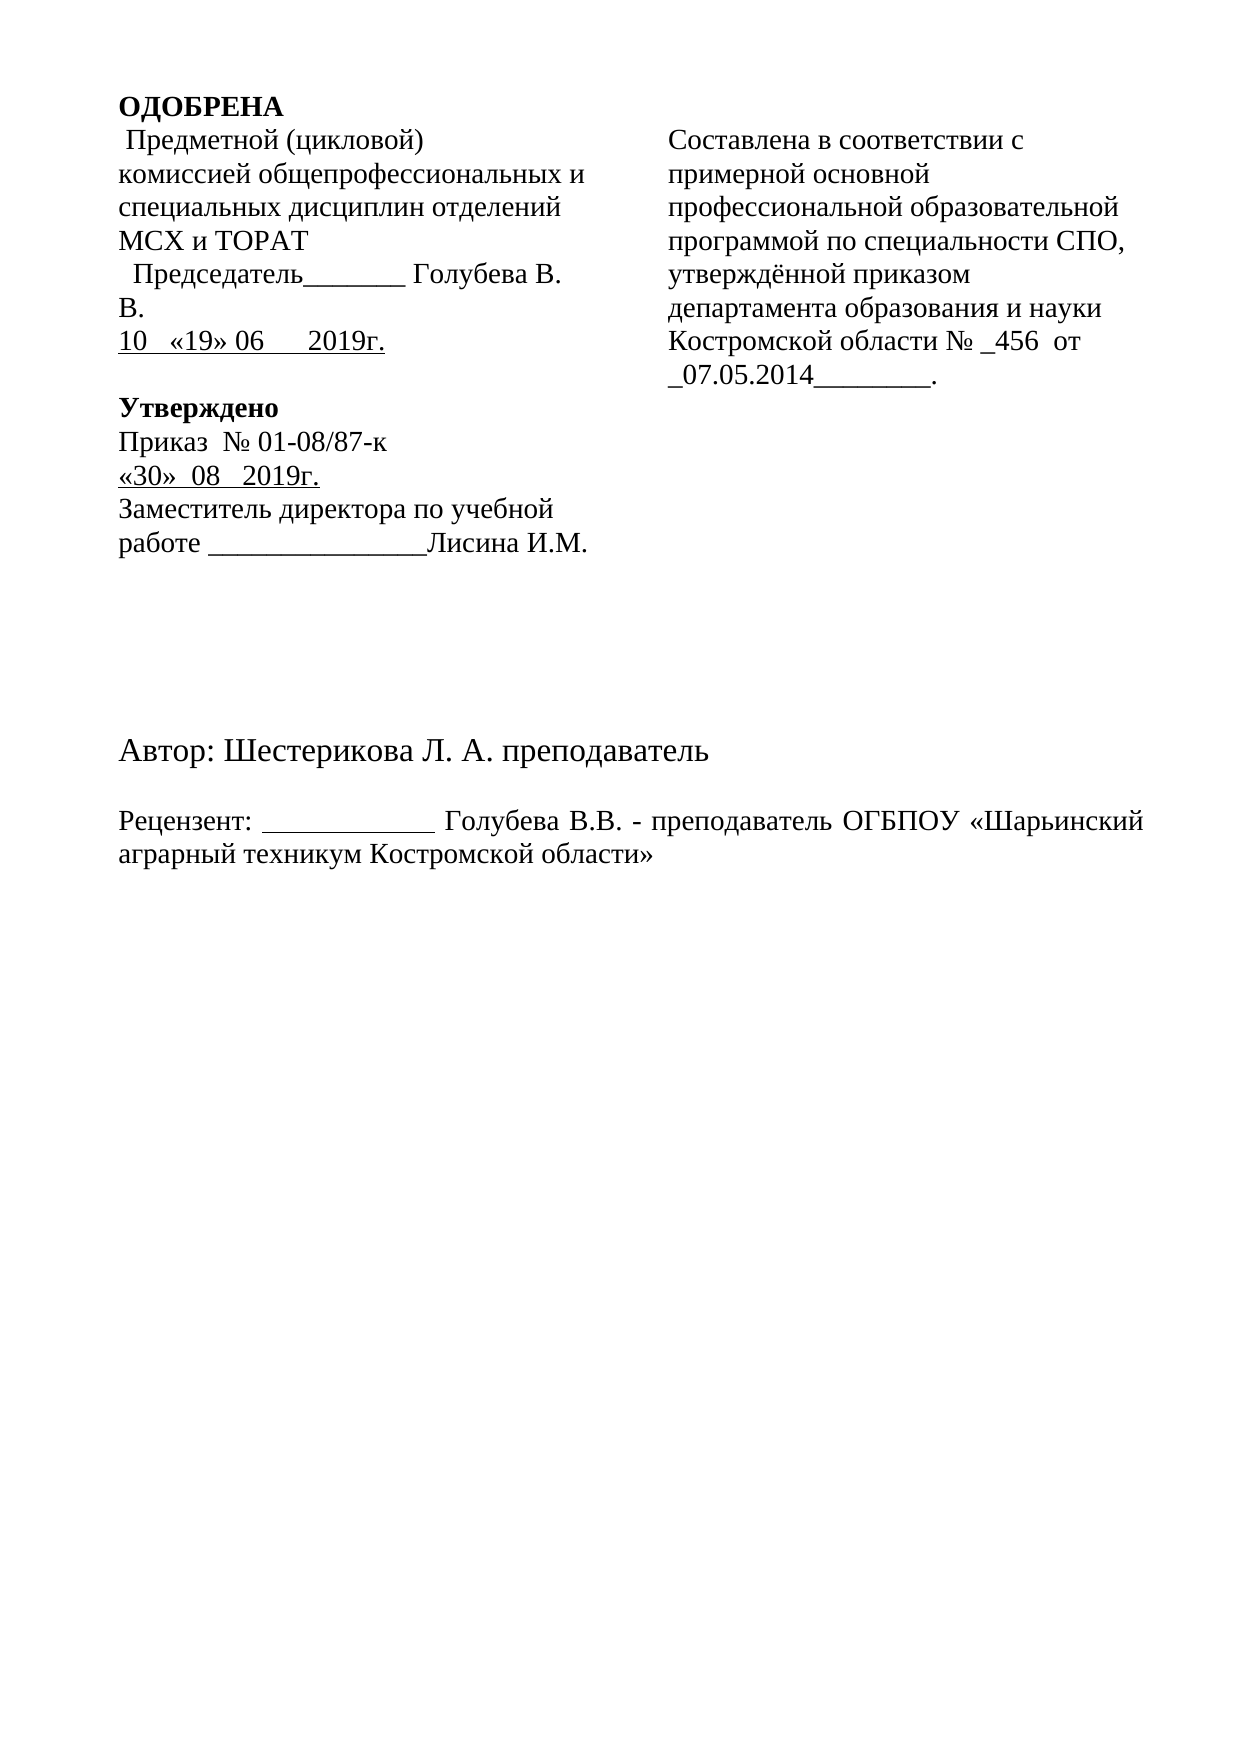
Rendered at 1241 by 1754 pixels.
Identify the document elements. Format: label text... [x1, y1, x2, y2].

text Утверждено [118, 391, 594, 424]
text Приказ № 01-08/87-к [118, 424, 594, 458]
text ОДОБРЕНА [118, 89, 594, 122]
text «30» 08 2019г. [118, 458, 594, 491]
text Председатель_______ Голубева В. В. [118, 256, 594, 323]
text Заместитель директора по учебной работе _______________Лисина И.М. [118, 491, 594, 558]
text Рецензент: Голубева В.В. - преподаватель ОГБПОУ «Шарьинский аграрный техникум Костромской области» [118, 803, 1144, 870]
text комиссией общепрофессиональных и специальных дисциплин отделений МСХ и ТОРАТ [118, 156, 594, 256]
text примерной основной профессиональной образовательной программой по специальности СПО, утверждённой приказом департамента образования и науки Костромской области № _456 от _07.05.2014________. [668, 156, 1144, 391]
text 10 «19» 06 2019г. [118, 323, 594, 357]
text Автор: Шестерикова Л. А. преподаватель [118, 731, 1144, 769]
text Предметной (цикловой) [118, 122, 594, 156]
text Составлена в соответствии с [668, 122, 1144, 156]
